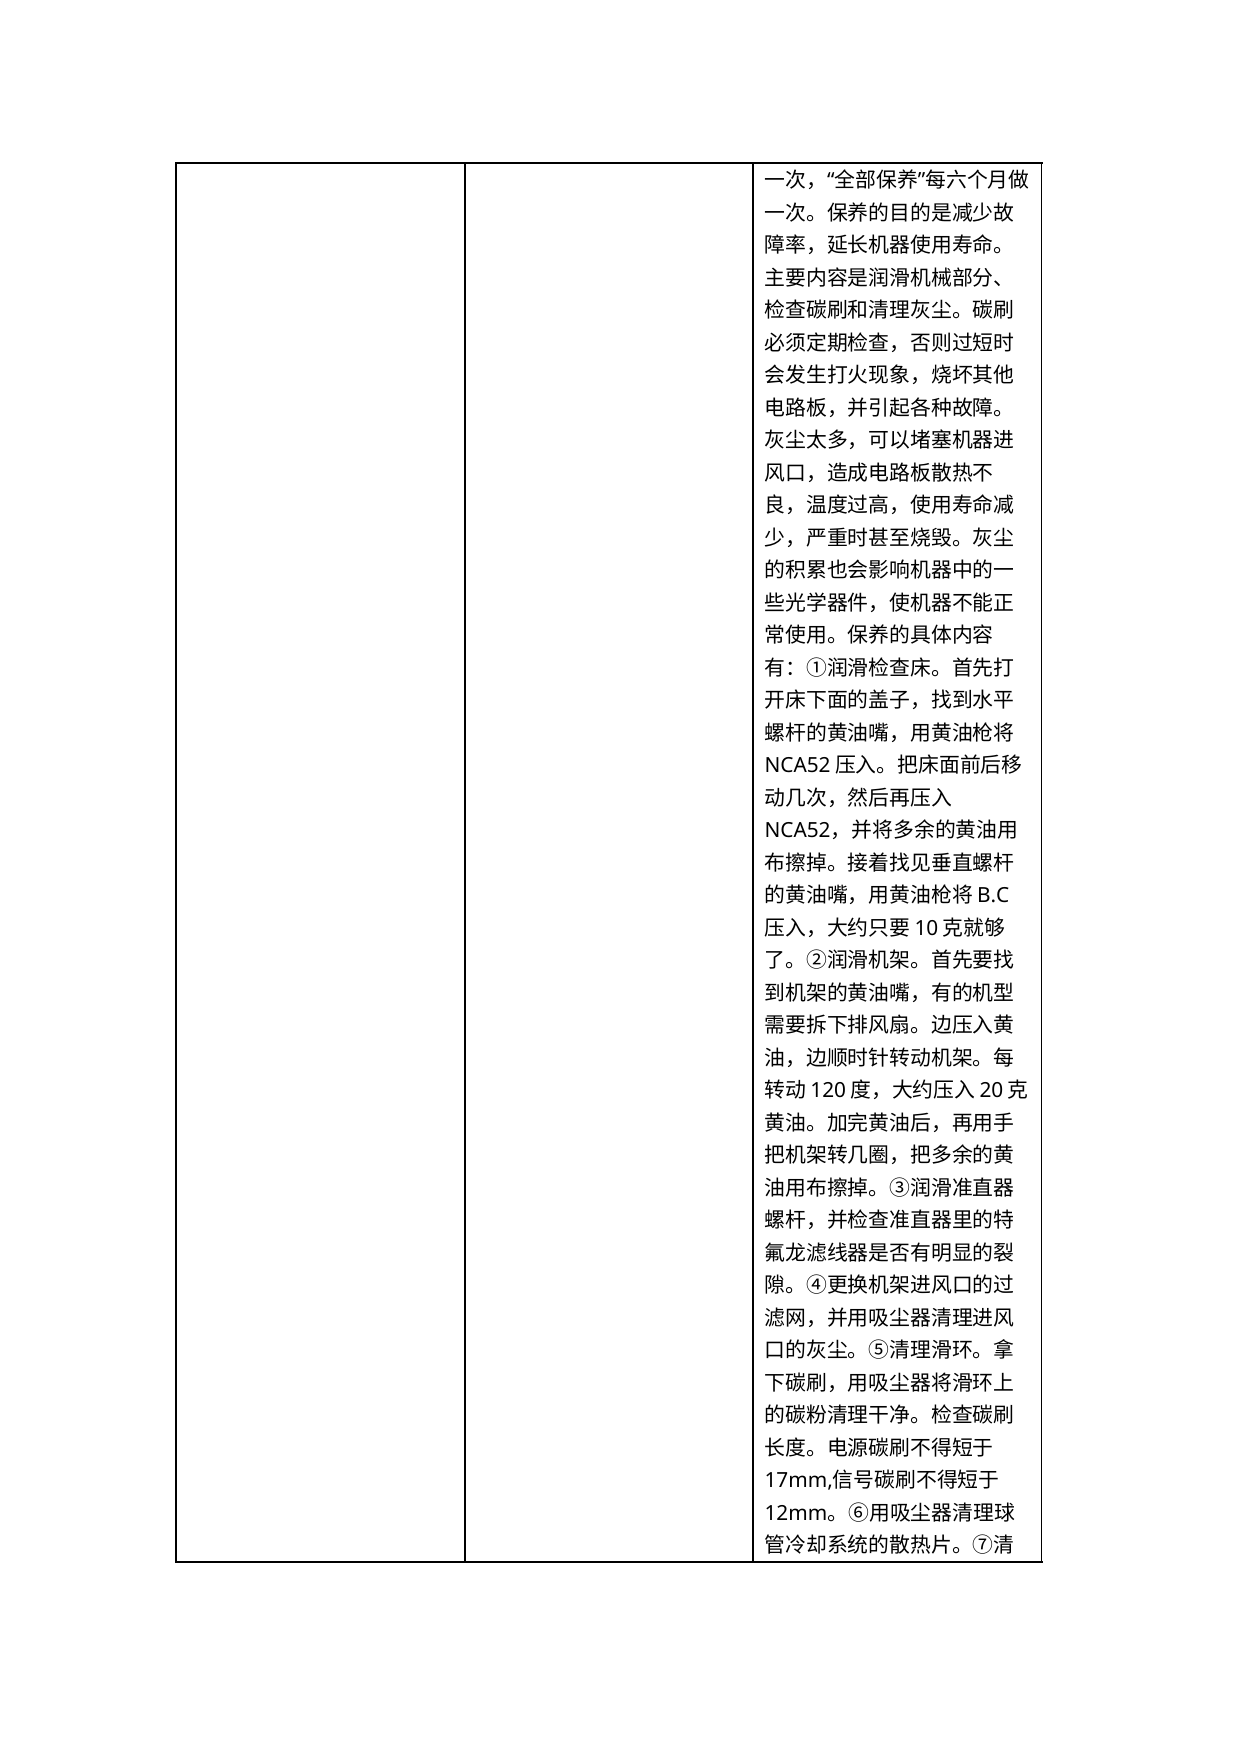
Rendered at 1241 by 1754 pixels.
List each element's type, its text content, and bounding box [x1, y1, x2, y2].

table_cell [754, 164, 1041, 1561]
table_cell 1 [177, 164, 464, 1561]
table_cell [466, 164, 752, 1561]
